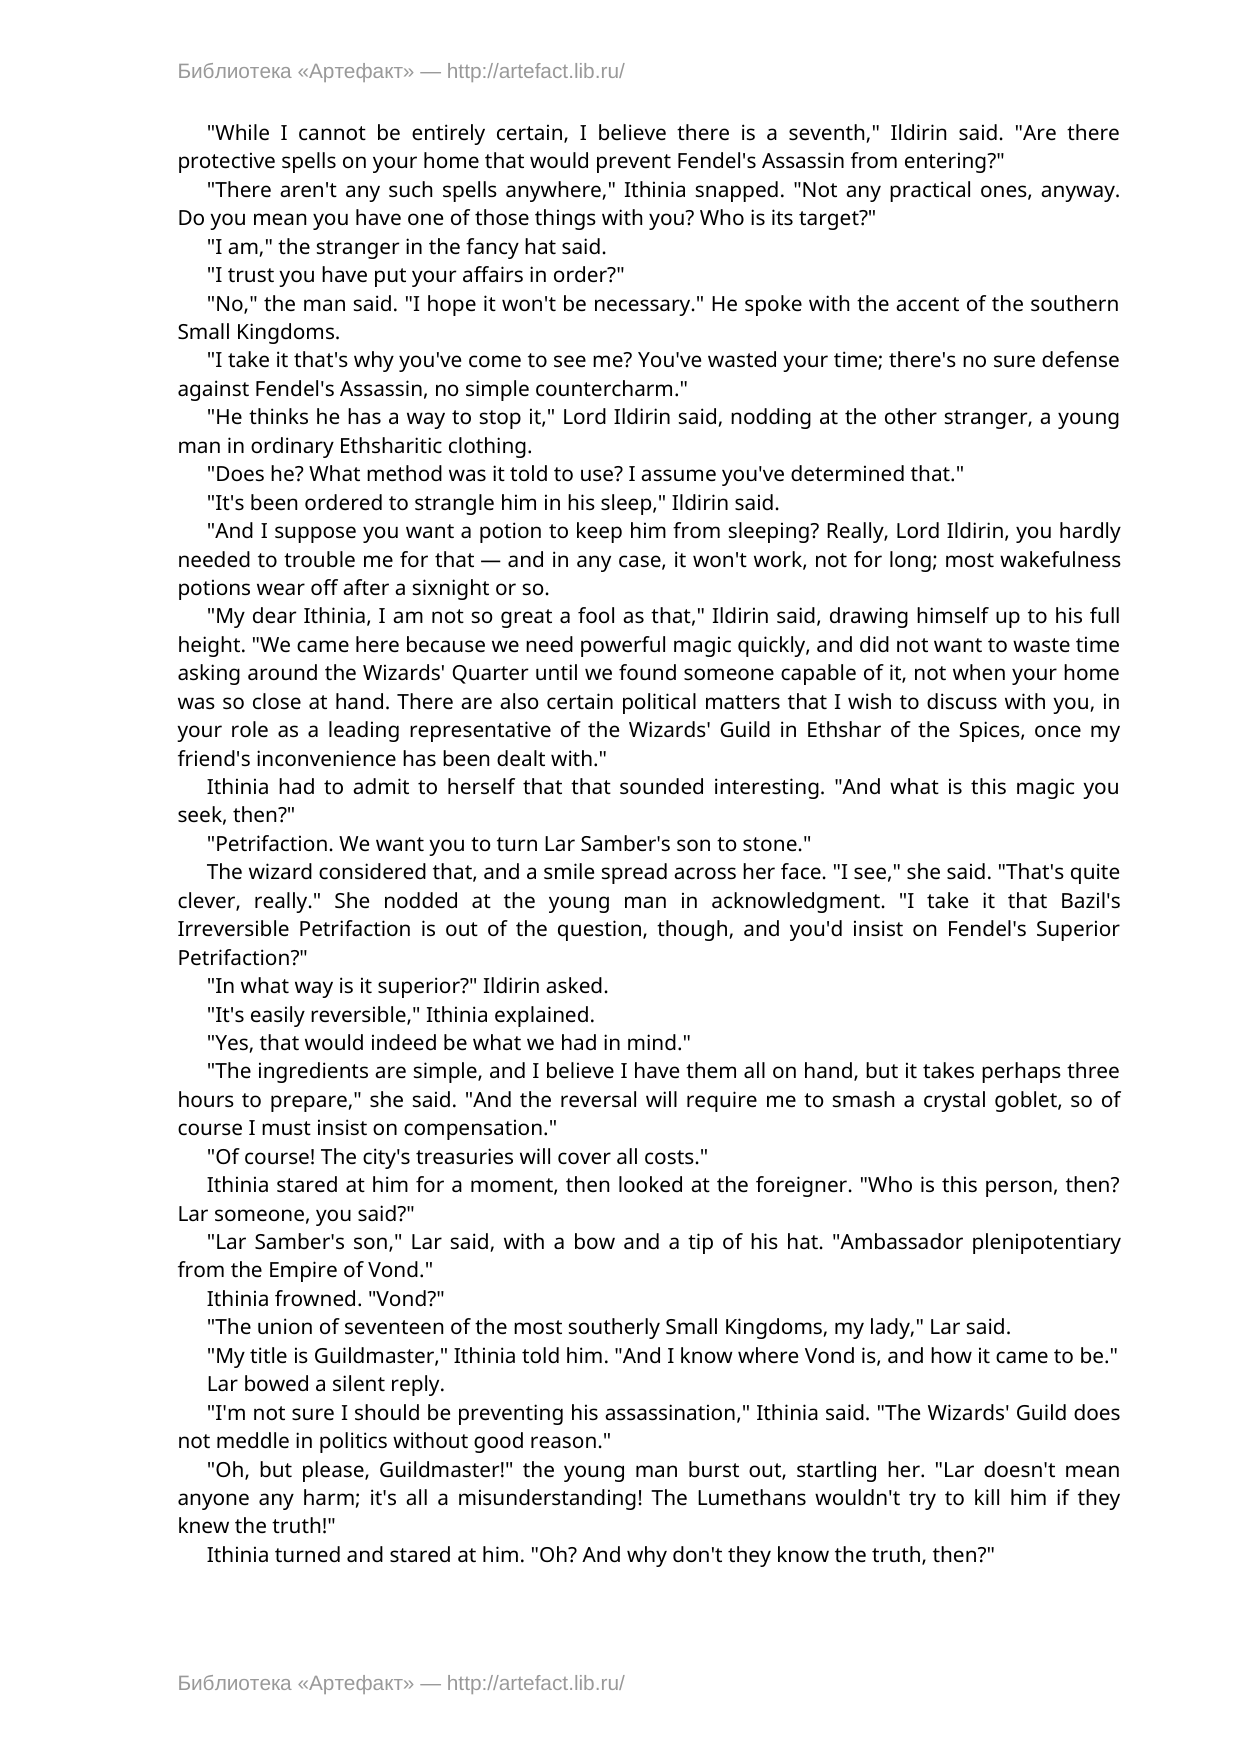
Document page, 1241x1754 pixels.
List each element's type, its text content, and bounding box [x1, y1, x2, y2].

text "Does he? What method was it told to use? I assume you've determined that." [177, 459, 1122, 488]
text The wizard considered that, and a smile spread across her face. "I see," she said. "That's quite clever, really." She nodded at the young man in acknowledgment. "I take it that Bazil's Irreversible Petrifaction is out of the question, though, and you'd insist on Fendel's Superior Petrifaction?" [177, 857, 1122, 971]
text Ithinia stared at him for a moment, then looked at the foreigner. "Who is this person, then? Lar someone, you said?" [177, 1170, 1122, 1227]
text "I'm not sure I should be preventing his assassination," Ithinia said. "The Wizards' Guild does not meddle in politics without good reason." [177, 1398, 1122, 1455]
text Lar bowed a silent reply. [177, 1369, 1122, 1398]
text "Of course! The city's treasuries will cover all costs." [177, 1142, 1122, 1170]
text "Lar Samber's son," Lar said, with a bow and a tip of his hat. "Ambassador plenipotentiary from the Empire of Vond." [177, 1227, 1122, 1284]
text "In what way is it superior?" Ildirin asked. [177, 971, 1122, 1000]
text "It's easily reversible," Ithinia explained. [177, 1000, 1122, 1028]
text Ithinia frowned. "Vond?" [177, 1284, 1122, 1312]
text "My title is Guildmaster," Ithinia told him. "And I know where Vond is, and how it came to be." [177, 1341, 1122, 1369]
text "He thinks he has a way to stop it," Lord Ildirin said, nodding at the other stranger, a young man in ordinary Ethsharitic clothing. [177, 402, 1122, 459]
text "While I cannot be entirely certain, I believe there is a seventh," Ildirin said. "Are there protective spells on your home that would prevent Fendel's Assassin from entering?" [177, 118, 1122, 175]
text Ithinia turned and stared at him. "Oh? And why don't they know the truth, then?" [177, 1540, 1122, 1568]
text "I am," the stranger in the fancy hat said. [177, 232, 1122, 260]
text "Oh, but please, Guildmaster!" the young man burst out, startling her. "Lar doesn't mean anyone any harm; it's all a misunderstanding! The Lumethans wouldn't try to kill him if they knew the truth!" [177, 1455, 1122, 1540]
text "My dear Ithinia, I am not so great a fool as that," Ildirin said, drawing himself up to his full height. "We came here because we need powerful magic quickly, and did not want to waste time asking around the Wizards' Quarter until we found someone capable of it, not when your home was so close at hand. There are also certain political matters that I wish to discuss with you, in your role as a leading representative of the Wizards' Guild in Ethshar of the Spices, once my friend's inconvenience has been dealt with." [177, 602, 1122, 772]
text "It's been ordered to strangle him in his sleep," Ildirin said. [177, 488, 1122, 516]
text "Petrifaction. We want you to turn Lar Samber's son to stone." [177, 829, 1122, 857]
text "The ingredients are simple, and I believe I have them all on hand, but it takes perhaps three hours to prepare," she said. "And the reversal will require me to smash a crystal goblet, so of course I must insist on compensation." [177, 1057, 1122, 1142]
text "No," the man said. "I hope it won't be necessary." He spoke with the accent of the southern Small Kingdoms. [177, 289, 1122, 346]
text "And I suppose you want a potion to keep him from sleeping? Really, Lord Ildirin, you hardly needed to trouble me for that — and in any case, it won't work, not for long; most wakefulness potions wear off after a sixnight or so. [177, 516, 1122, 602]
text "Yes, that would indeed be what we had in mind." [177, 1028, 1122, 1057]
text Ithinia had to admit to herself that that sounded interesting. "And what is this magic you seek, then?" [177, 772, 1122, 829]
text "The union of seventeen of the most southerly Small Kingdoms, my lady," Lar said. [177, 1312, 1122, 1341]
text "There aren't any such spells anywhere," Ithinia snapped. "Not any practical ones, anyway. Do you mean you have one of those things with you? Who is its target?" [177, 175, 1122, 232]
text "I trust you have put your affairs in order?" [177, 260, 1122, 289]
text "I take it that's why you've come to see me? You've wasted your time; there's no sure defense against Fendel's Assassin, no simple countercharm." [177, 346, 1122, 402]
